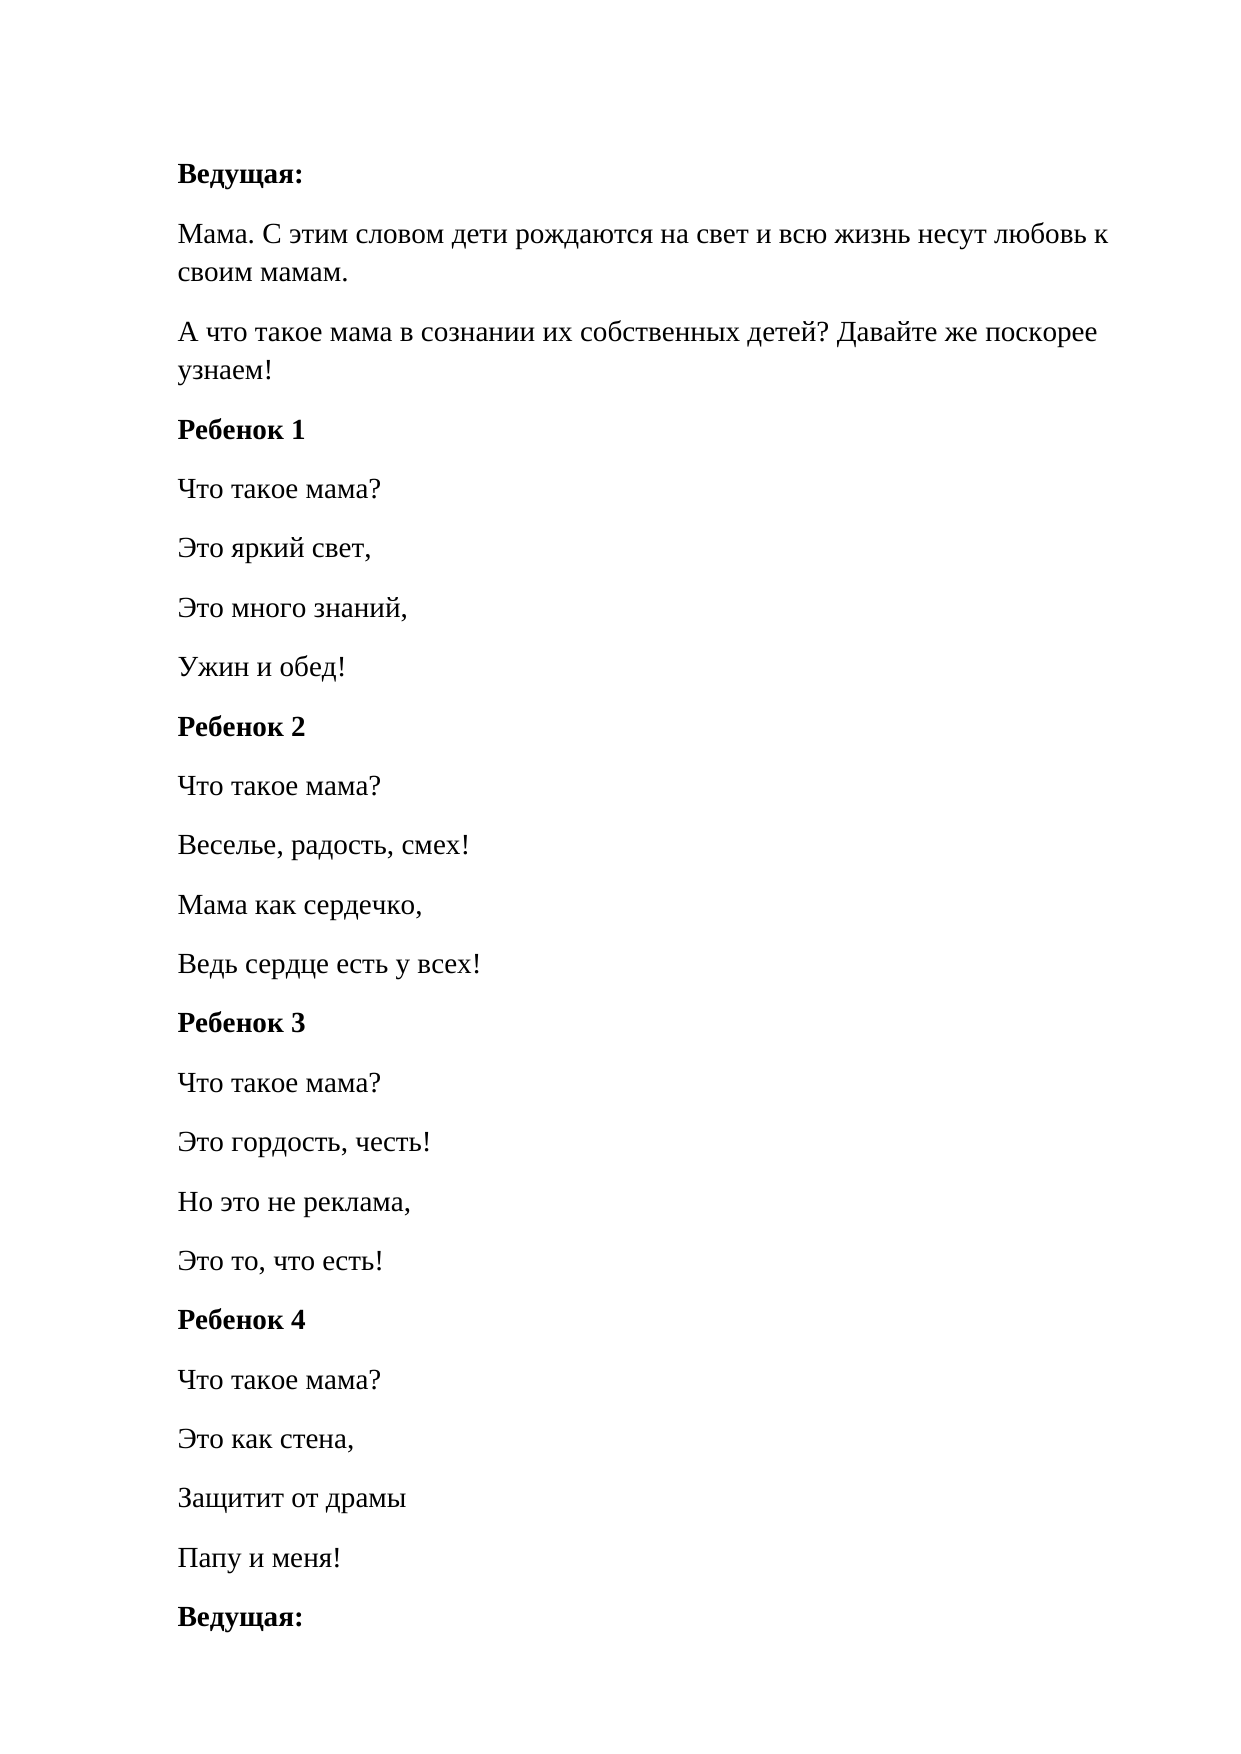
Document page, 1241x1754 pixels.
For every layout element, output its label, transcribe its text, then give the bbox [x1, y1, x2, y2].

text Что такое мама? [177, 471, 1152, 505]
text Ребенок 4 [177, 1302, 1152, 1336]
text Ведущая: [177, 1599, 1152, 1633]
text Ребенок 2 [177, 709, 1152, 742]
text Защитит от драмы [177, 1481, 1152, 1514]
text Что такое мама? [177, 1065, 1152, 1098]
text Мама. С этим словом дети рождаются на свет и всю жизнь несут любовь к своим мамам. [177, 216, 1152, 288]
text Ребенок 3 [177, 1006, 1152, 1039]
text Что такое мама? [177, 1362, 1152, 1395]
text Мама как сердечко, [177, 887, 1152, 920]
text Что такое мама? [177, 768, 1152, 802]
text Ведь сердце есть у всех! [177, 946, 1152, 980]
text Это то, что есть! [177, 1243, 1152, 1277]
text Это яркий свет, [177, 531, 1152, 564]
text Папу и меня! [177, 1540, 1152, 1573]
text Это много знаний, [177, 590, 1152, 623]
text Ужин и обед! [177, 649, 1152, 683]
text Это гордость, честь! [177, 1124, 1152, 1158]
text Это как стена, [177, 1421, 1152, 1455]
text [177, 118, 1152, 190]
text Ребенок 1 [177, 412, 1152, 445]
text Но это не реклама, [177, 1184, 1152, 1217]
text Веселье, радость, смех! [177, 827, 1152, 861]
text А что такое мама в сознании их собственных детей? Давайте же поскорее узнаем! [177, 314, 1152, 386]
